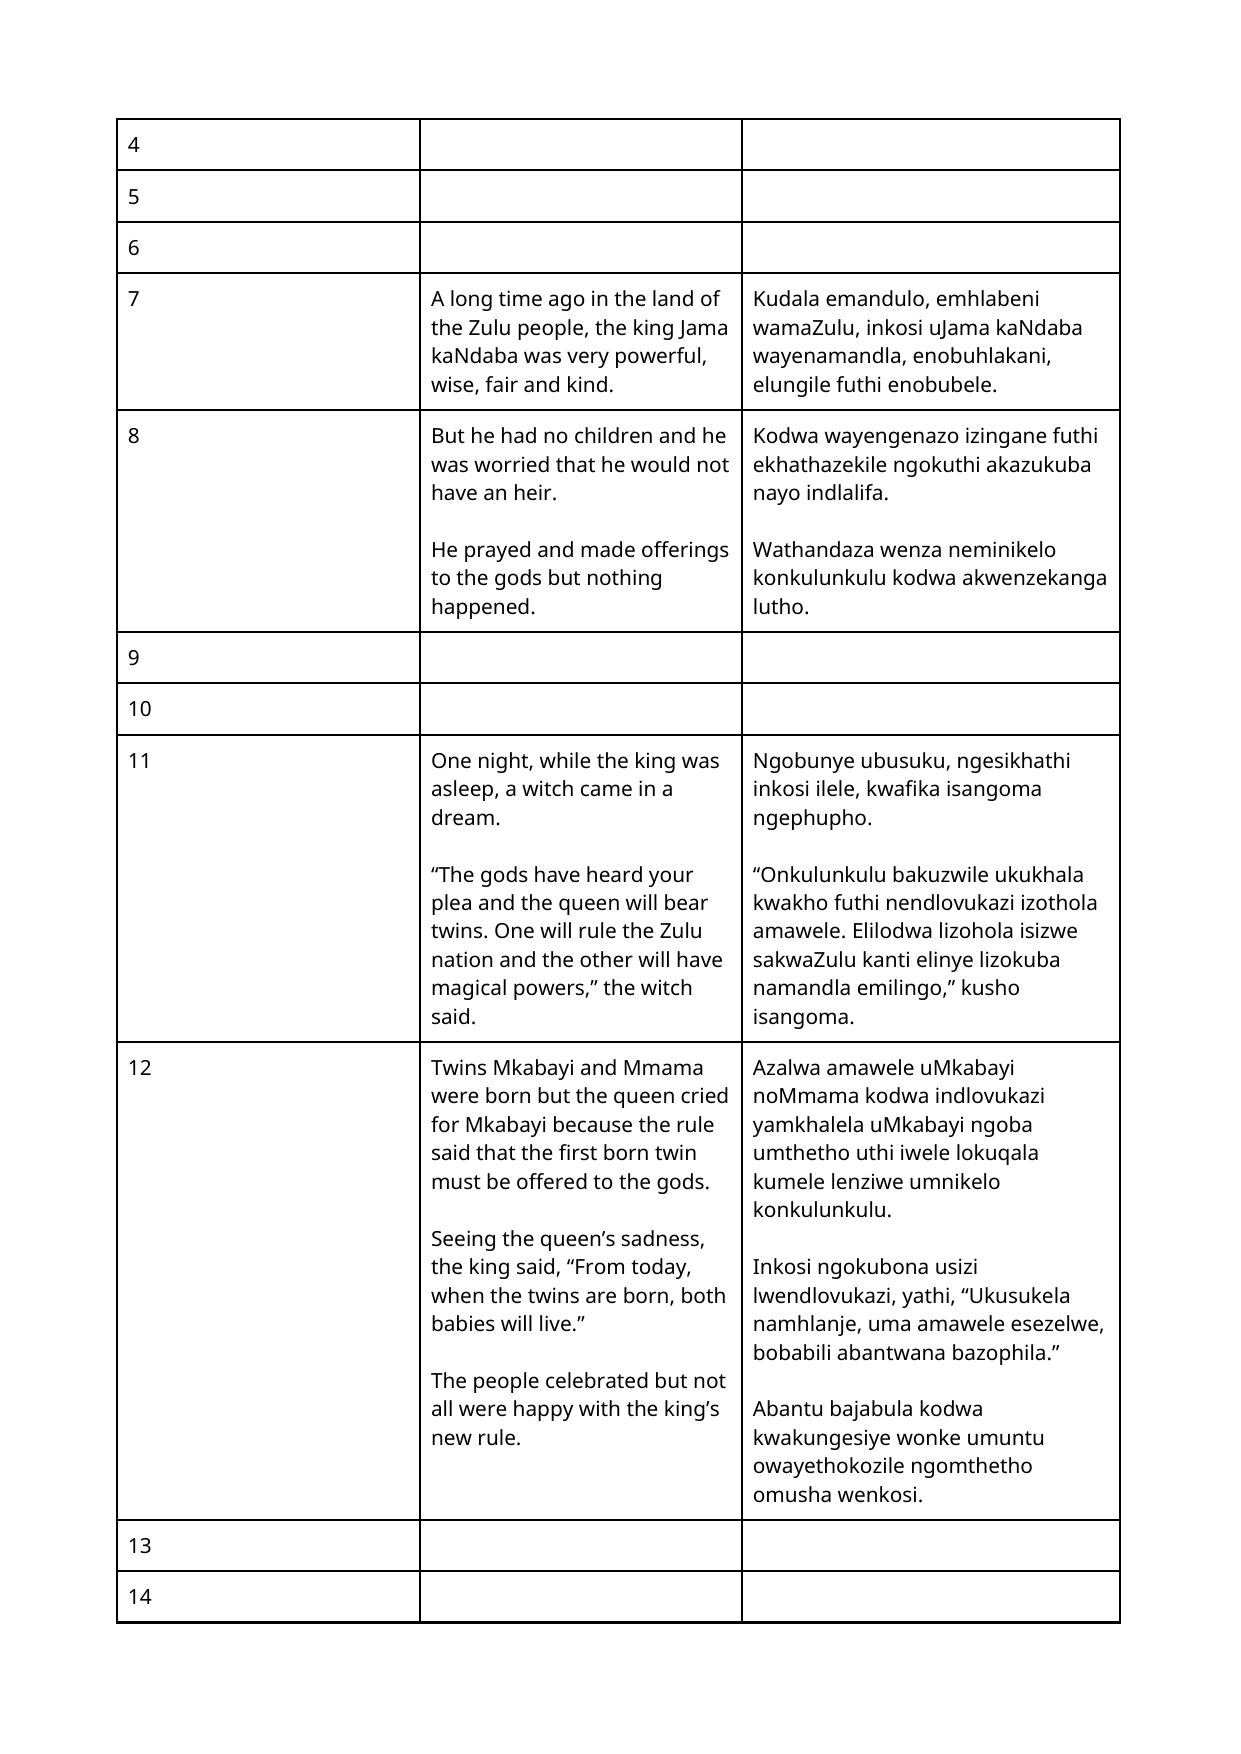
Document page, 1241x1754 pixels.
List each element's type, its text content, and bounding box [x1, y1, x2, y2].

table_cell 13 [118, 1521, 419, 1570]
table_cell [743, 223, 1119, 272]
table_cell [421, 171, 741, 221]
table_cell 10 [118, 684, 419, 733]
table_cell [743, 1521, 1119, 1570]
table_cell Azalwa amawele uMkabayi noMmama kodwa indlovukazi yamkhalela uMkabayi ngoba umthetho uthi iwele lokuqala kumele lenziwe umnikelo konkulunkulu. Inkosi ngokubona usizi lwendlovukazi, yathi, “Ukusukela namhlanje, uma amawele esezelwe, bobabili abantwana bazophila.” Abantu bajabula kodwa kwakungesiye wonke umuntu owayethokozile ngomthetho omusha wenkosi. [743, 1043, 1119, 1519]
table_cell 11 [118, 736, 419, 1041]
table_cell 14 [118, 1572, 419, 1621]
table_cell 7 [118, 274, 419, 409]
table_cell 12 [118, 1043, 419, 1519]
table_cell [421, 120, 741, 169]
table_cell Twins Mkabayi and Mmama were born but the queen cried for Mkabayi because the rule said that the first born twin must be offered to the gods. Seeing the queen’s sadness, the king said, “From today, when the twins are born, both babies will live.” The people celebrated but not all were happy with the king’s new rule. [421, 1043, 741, 1519]
table_cell [421, 1572, 741, 1621]
table_cell [743, 1572, 1119, 1621]
table_cell Kodwa wayengenazo izingane futhi ekhathazekile ngokuthi akazukuba nayo indlalifa. Wathandaza wenza neminikelo konkulunkulu kodwa akwenzekanga lutho. [743, 411, 1119, 631]
table_cell [421, 633, 741, 682]
table_cell [421, 1521, 741, 1570]
table_cell 9 [118, 633, 419, 682]
table_cell But he had no children and he was worried that he would not have an heir. He prayed and made offerings to the gods but nothing happened. [421, 411, 741, 631]
table_cell 6 [118, 223, 419, 272]
table_cell [421, 684, 741, 733]
table_cell [743, 120, 1119, 169]
table_cell [743, 684, 1119, 733]
table_cell [421, 223, 741, 272]
table_cell One night, while the king was asleep, a witch came in a dream. “The gods have heard your plea and the queen will bear twins. One will rule the Zulu nation and the other will have magical powers,” the witch said. [421, 736, 741, 1041]
table_cell 4 [118, 120, 419, 169]
table_cell [743, 633, 1119, 682]
table_cell [743, 171, 1119, 221]
table_cell 5 [118, 171, 419, 221]
table_cell 8 [118, 411, 419, 631]
table_cell Ngobunye ubusuku, ngesikhathi inkosi ilele, kwafika isangoma ngephupho. “Onkulunkulu bakuzwile ukukhala kwakho futhi nendlovukazi izothola amawele. Elilodwa lizohola isizwe sakwaZulu kanti elinye lizokuba namandla emilingo,” kusho isangoma. [743, 736, 1119, 1041]
table_cell Kudala emandulo, emhlabeni wamaZulu, inkosi uJama kaNdaba wayenamandla, enobuhlakani, elungile futhi enobubele. [743, 274, 1119, 409]
table_cell A long time ago in the land of the Zulu people, the king Jama kaNdaba was very powerful, wise, fair and kind. [421, 274, 741, 409]
